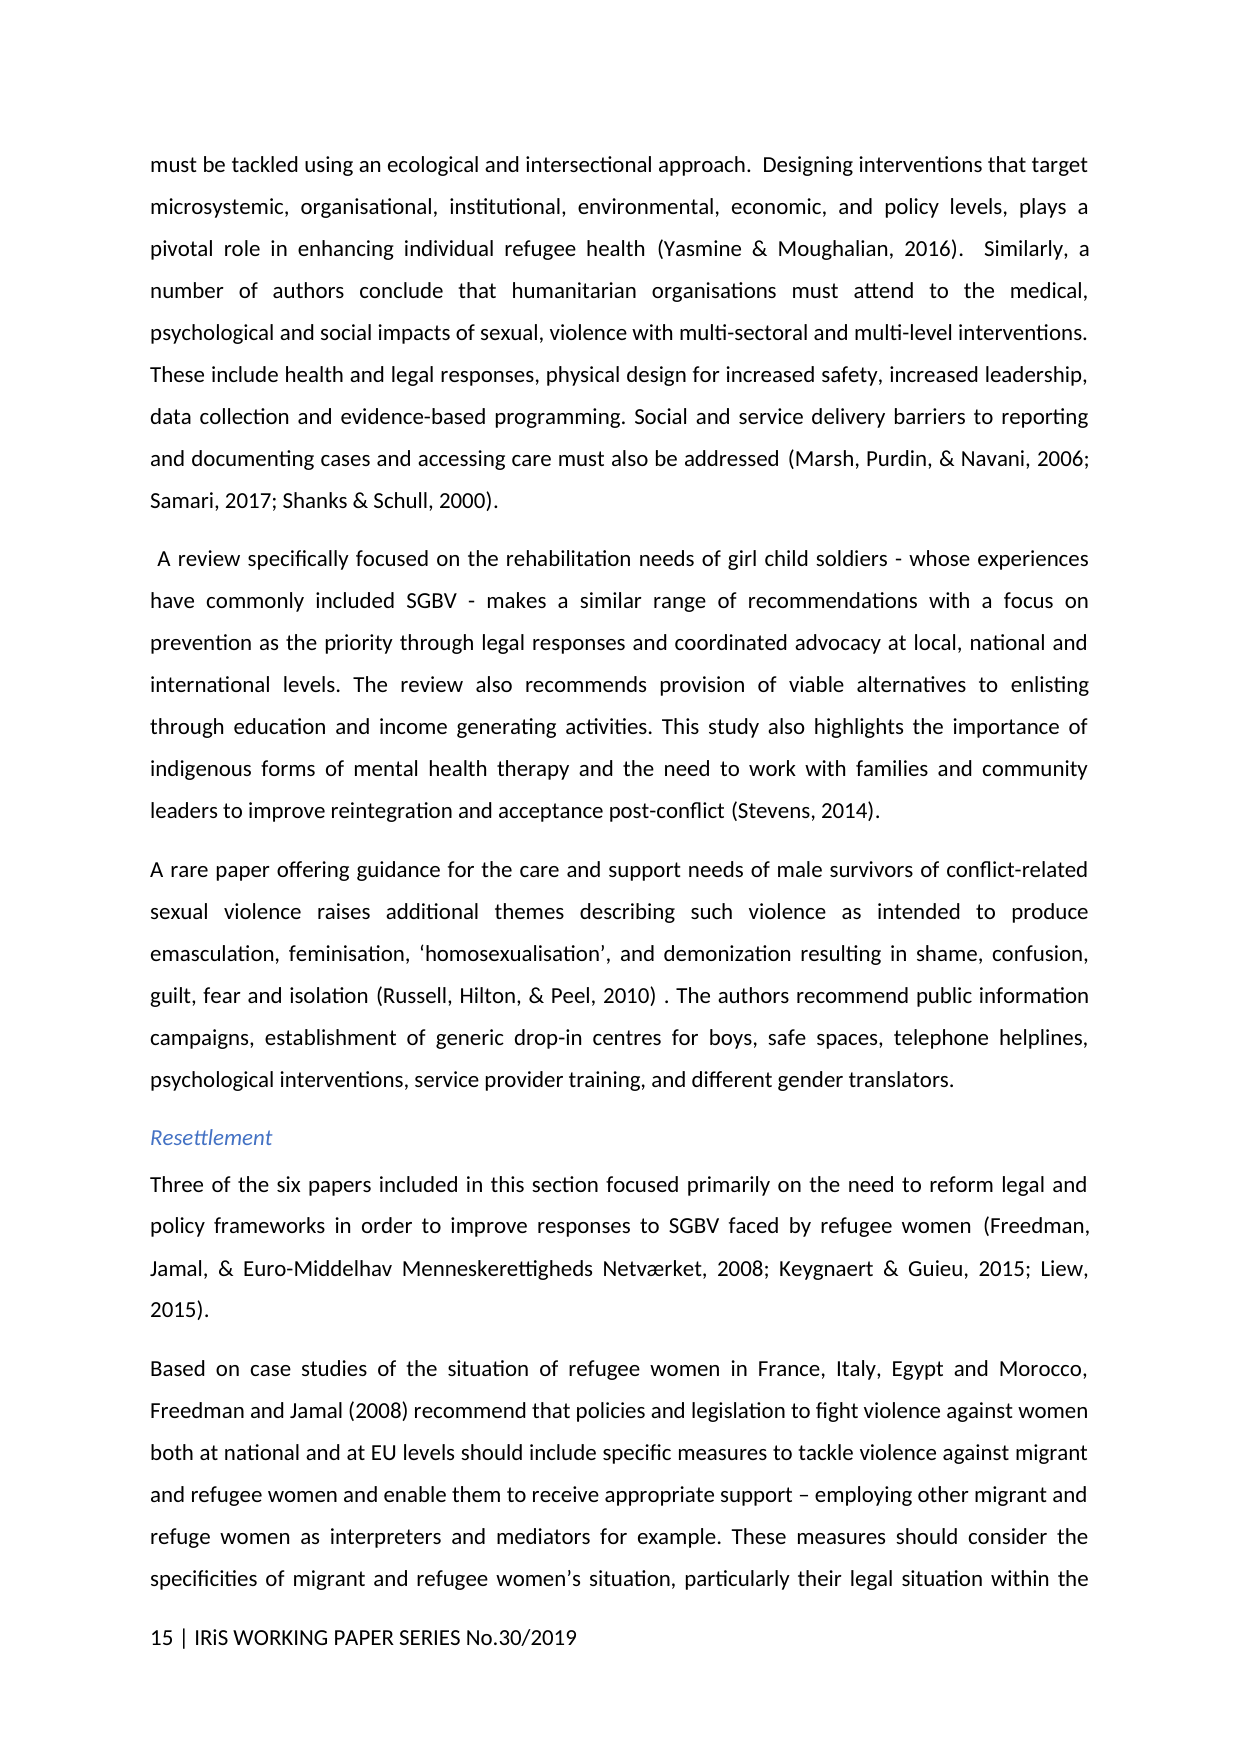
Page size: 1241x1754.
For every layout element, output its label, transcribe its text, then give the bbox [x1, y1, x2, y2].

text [150, 1354, 1090, 1592]
subtitle Resettlement [150, 1123, 1090, 1152]
text A review specifically focused on the rehabilitation needs of girl child soldiers - whose experiences have commonly included SGBV - makes a similar range of recommendations with a focus on prevention as the priority through legal responses and coordinated advocacy at local, national and international levels. The review also recommends provision of viable alternatives to enlisting through education and income generating activities. This study also highlights the importance of indigenous forms of mental health therapy and the need to work with families and community leaders to improve reintegration and acceptance post-conflict (Stevens, 2014). [150, 544, 1090, 824]
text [150, 150, 1090, 514]
text Three of the six papers included in this section focused primarily on the need to reform legal and policy frameworks in order to improve responses to SGBV faced by refugee women (Freedman, Jamal, & Euro-Middelhav Menneskerettigheds Netværket, 2008; Keygnaert & Guieu, 2015; Liew, 2015). [150, 1170, 1090, 1324]
text A rare paper offering guidance for the care and support needs of male survivors of conflict-related sexual violence raises additional themes describing such violence as intended to produce emasculation, feminisation, ‘homosexualisation’, and demonization resulting in shame, confusion, guilt, fear and isolation (Russell, Hilton, & Peel, 2010) . The authors recommend public information campaigns, establishment of generic drop-in centres for boys, safe spaces, telephone helplines, psychological interventions, service provider training, and different gender translators. [150, 855, 1090, 1093]
